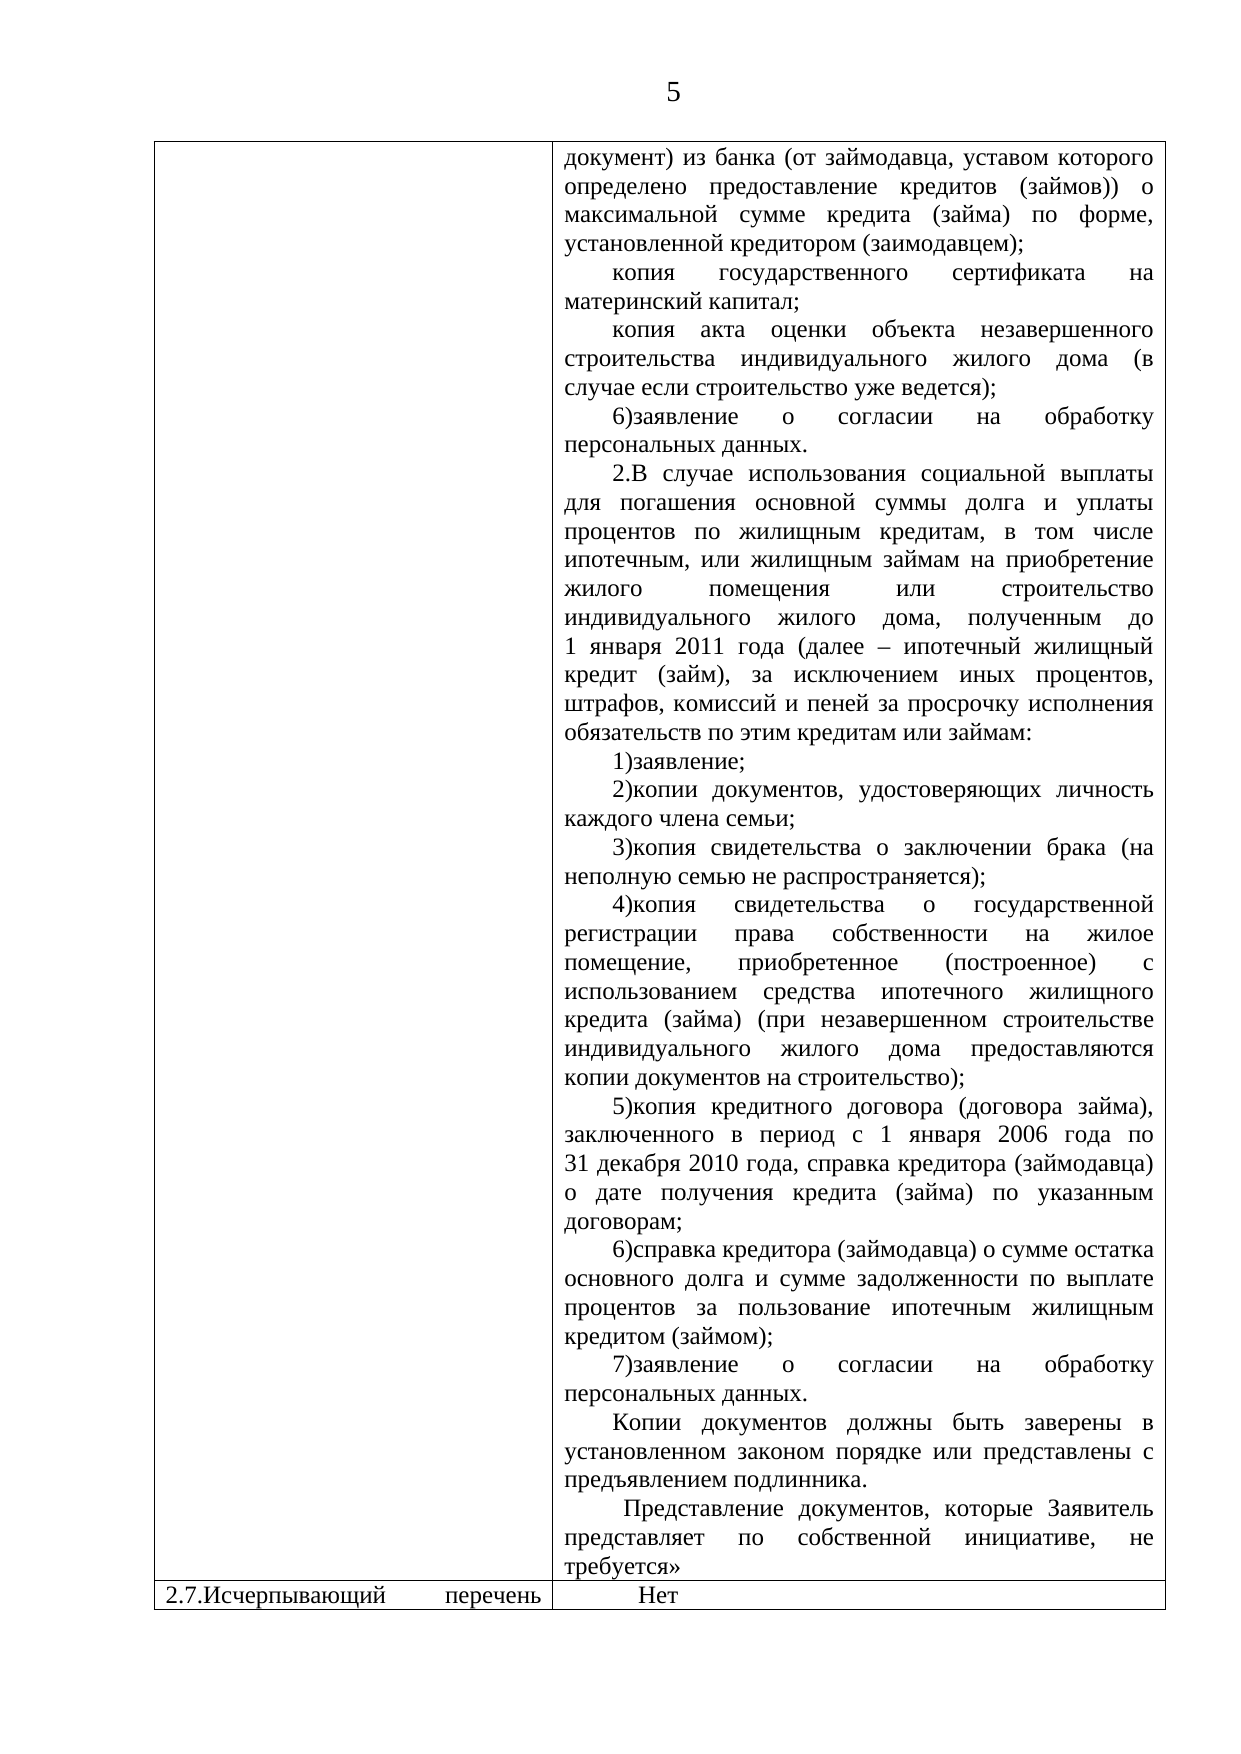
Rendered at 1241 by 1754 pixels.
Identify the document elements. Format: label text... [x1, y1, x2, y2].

table_cell Нет [553, 1581, 1165, 1609]
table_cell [155, 1581, 552, 1609]
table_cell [155, 142, 552, 1579]
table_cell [553, 142, 1165, 1579]
